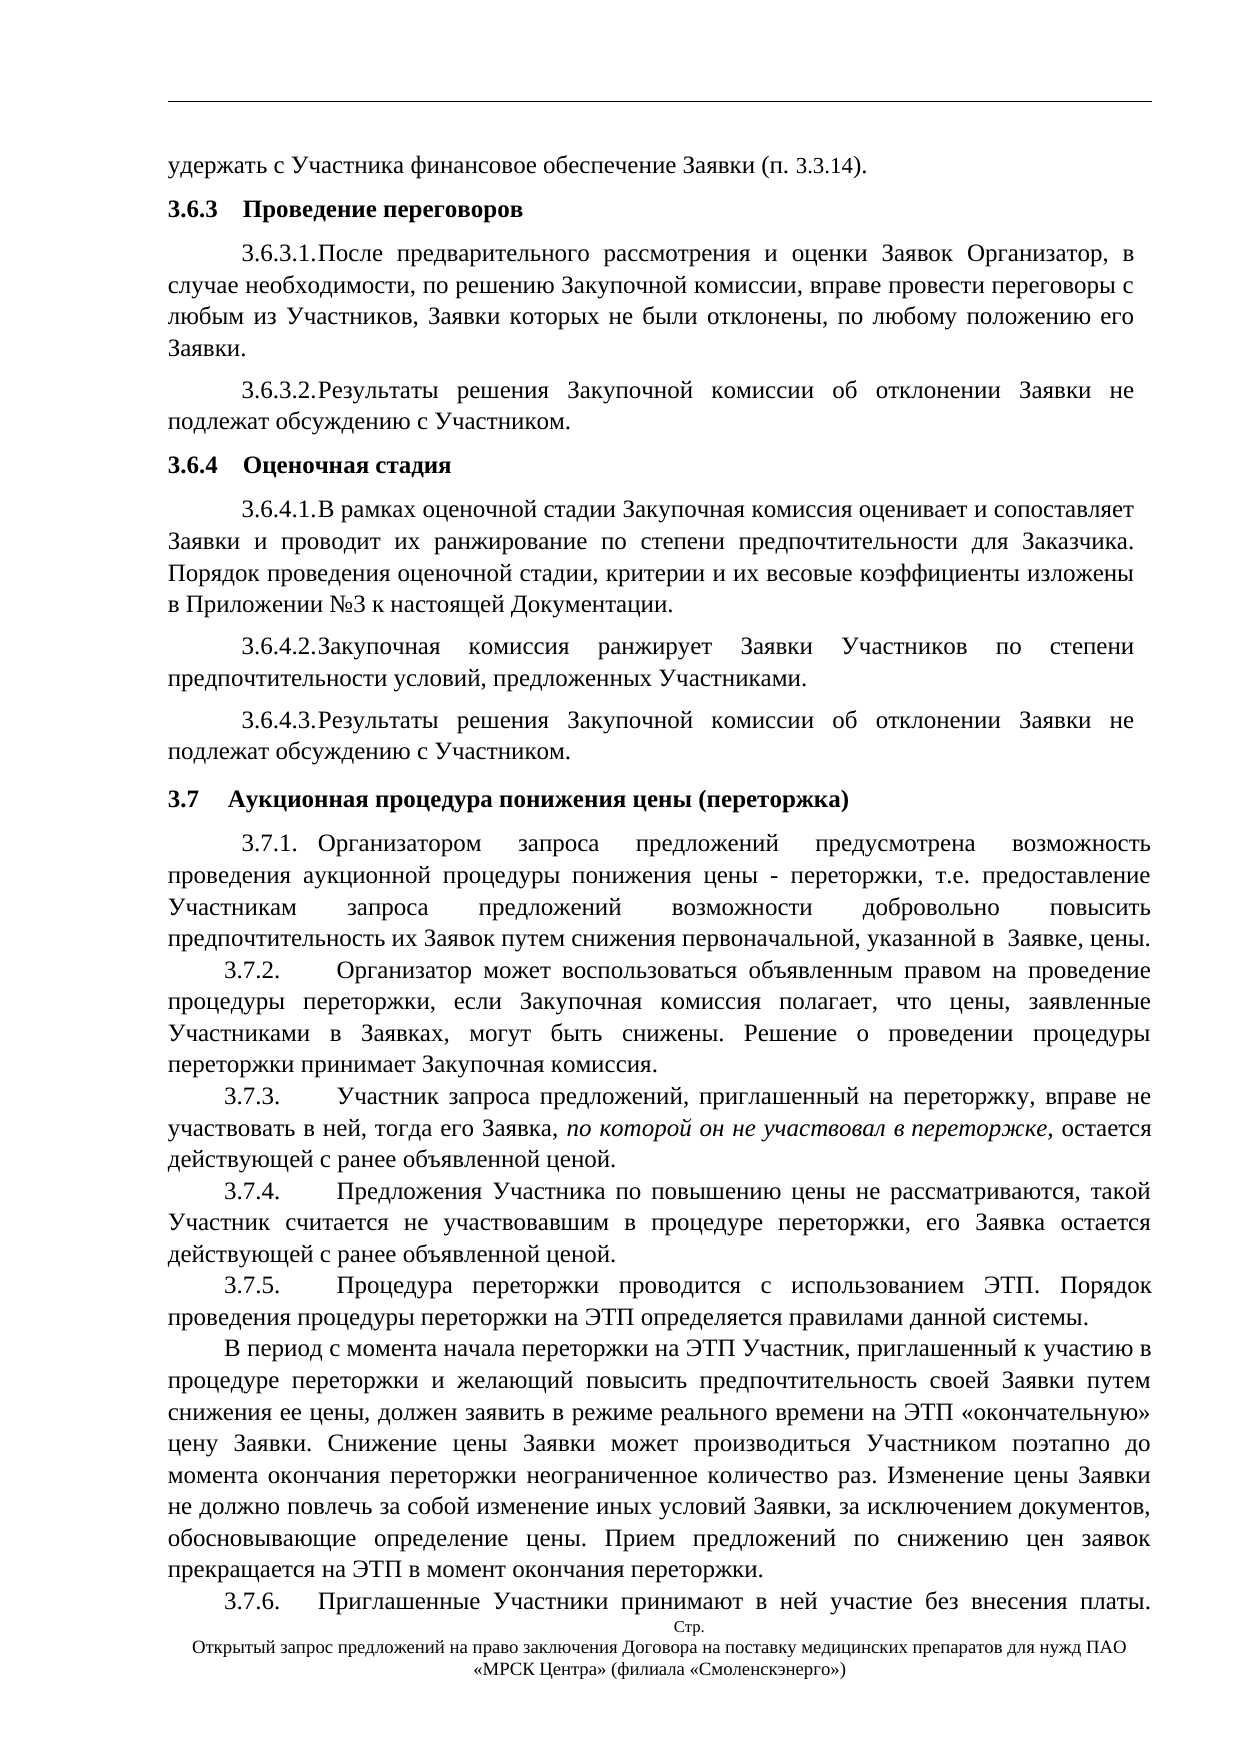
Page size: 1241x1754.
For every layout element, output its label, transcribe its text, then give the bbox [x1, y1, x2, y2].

list Организатор может воспользоваться объявленным правом на проведение процедуры переторжки, если Закупочная комиссия полагает, что цены, заявленные Участниками в Заявках, могут быть снижены. Решение о проведении процедуры переторжки принимает Закупочная комиссия. [168, 955, 1152, 1078]
subtitle Аукционная процедура понижения цены (переторжка) [168, 784, 1152, 813]
list Результаты решения Закупочной комиссии об отклонении Заявки не подлежат обсуждению с Участником. [168, 705, 1135, 765]
list Участник запроса предложений, приглашенный на переторжку, вправе не участвовать в ней, тогда его Заявка, по которой он не участвовал в переторжке, остается действующей с ранее объявленной ценой. [168, 1081, 1152, 1173]
list После предварительного рассмотрения и оценки Заявок Организатор, в случае необходимости, по решению Закупочной комиссии, вправе провести переговоры с любым из Участников, Заявки которых не были отклонены, по любому положению его Заявки. [168, 238, 1135, 362]
list Результаты решения Закупочной комиссии об отклонении Заявки не подлежат обсуждению с Участником. [168, 375, 1135, 435]
subtitle Проведение переговоров [168, 194, 1152, 223]
list Процедура переторжки проводится с использованием ЭТП. Порядок проведения процедуры переторжки на ЭТП определяется правилами данной системы. [168, 1270, 1152, 1331]
list Закупочная комиссия ранжирует Заявки Участников по степени предпочтительности условий, предложенных Участниками. [168, 631, 1135, 691]
subtitle Оценочная стадия [168, 450, 1152, 479]
list В рамках оценочной стадии Закупочная комиссия оценивает и сопоставляет Заявки и проводит их ранжирование по степени предпочтительности для Заказчика. Порядок проведения оценочной стадии, критерии и их весовые коэффициенты изложены в Приложении №3 к настоящей Документации. [168, 494, 1135, 618]
list Организатором запроса предложений предусмотрена возможность проведения аукционной процедуры понижения цены - переторжки, т.е. предоставление Участникам запроса предложений возможности добровольно повысить предпочтительность их Заявок путем снижения первоначальной, указанной в Заявке, цены. [168, 828, 1152, 952]
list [168, 1586, 1152, 1615]
list Предложения Участника по повышению цены не рассматриваются, такой Участник считается не участвовавшим в процедуре переторжки, его Заявка остается действующей с ранее объявленной ценой. [168, 1176, 1152, 1268]
text В период с момента начала переторжки на ЭТП Участник, приглашенный к участию в процедуре переторжки и желающий повысить предпочтительность своей Заявки путем снижения ее цены, должен заявить в режиме реального времени на ЭТП «окончательную» цену Заявки. Снижение цены Заявки может производиться Участником поэтапно до момента окончания переторжки неограниченное количество раз. Изменение цены Заявки не должно повлечь за собой изменение иных условий Заявки, за исключением документов, обосновывающие определение цены. Прием предложений по снижению цен заявок прекращается на ЭТП в момент окончания переторжки. [168, 1333, 1152, 1583]
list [168, 150, 1135, 179]
